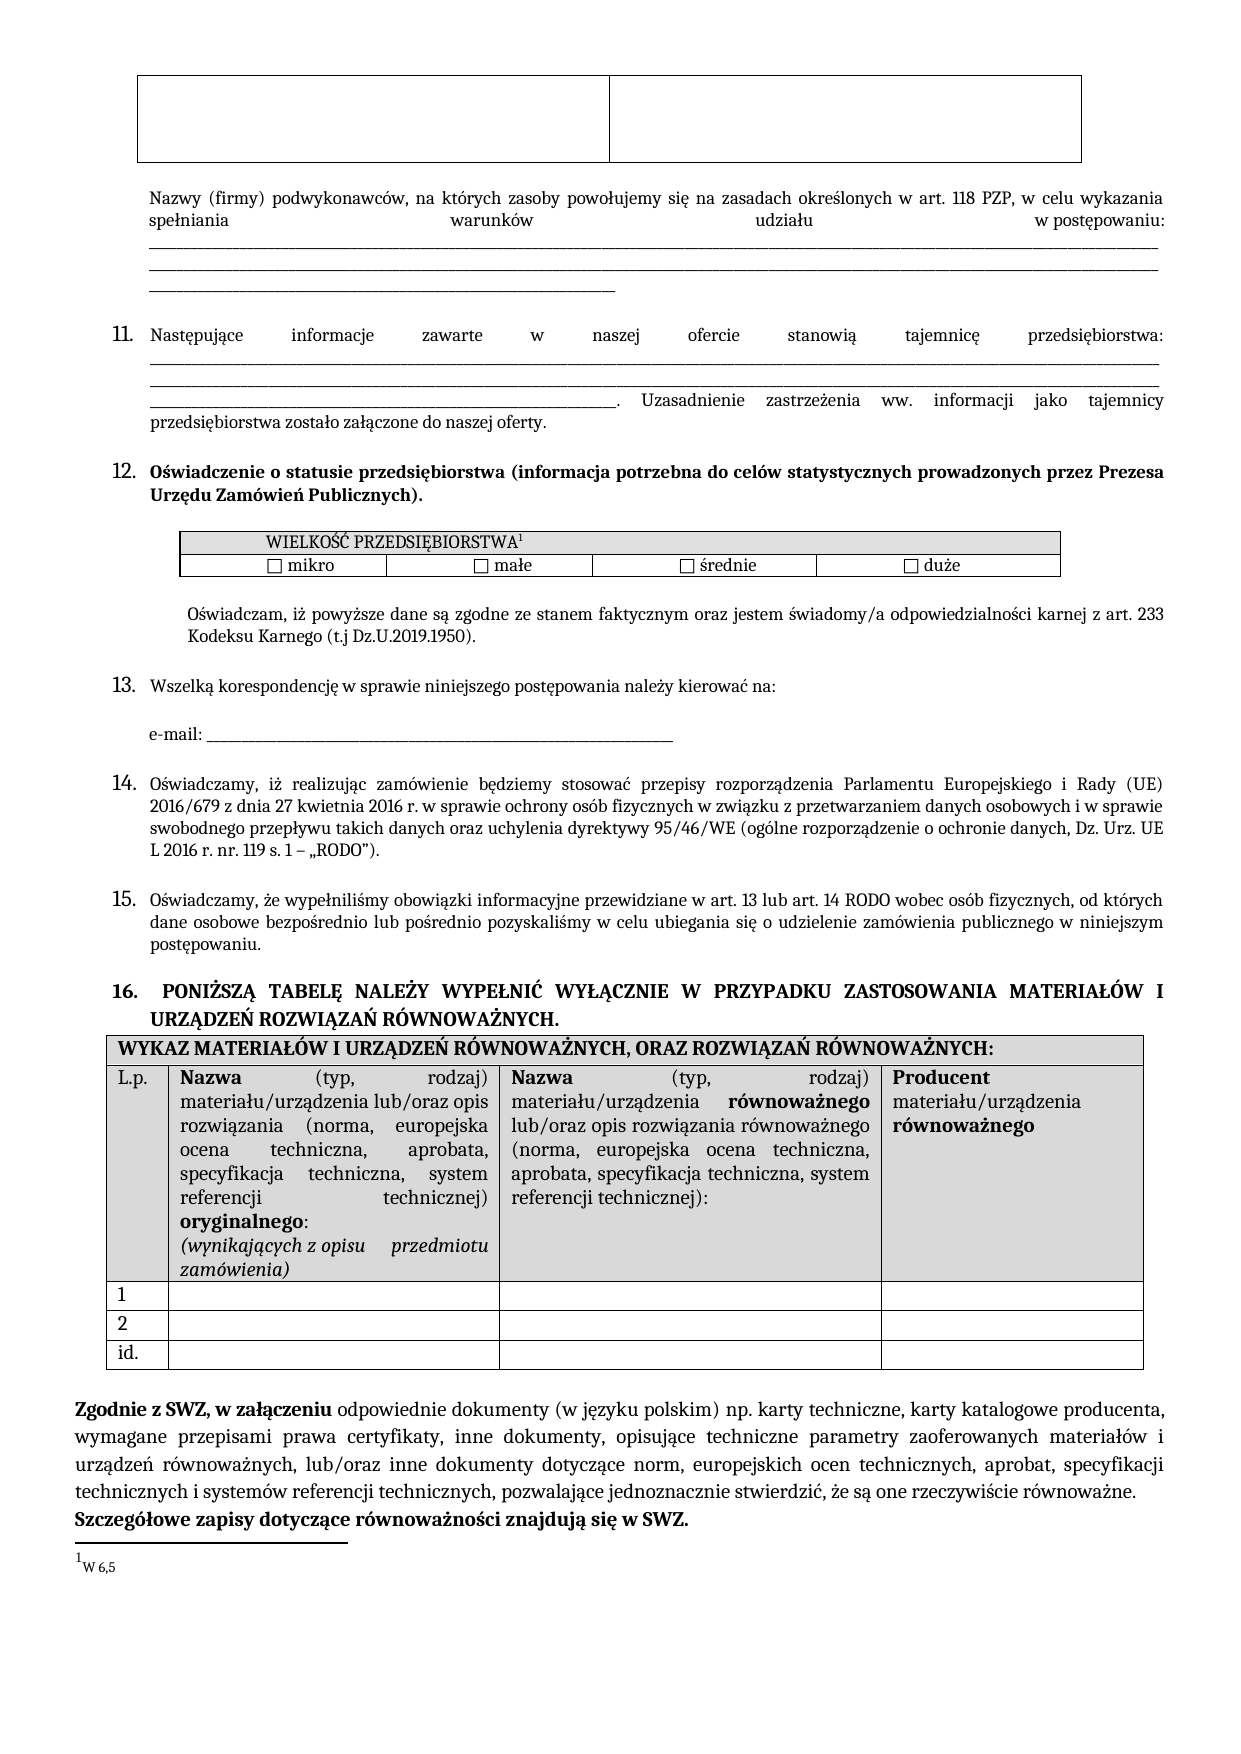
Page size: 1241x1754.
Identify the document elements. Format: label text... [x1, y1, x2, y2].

table_header WYKAZ MATERIAŁÓW I URZĄDZEŃ RÓWNOWAŻNYCH, ORAZ ROZWIĄZAŃ RÓWNOWAŻNYCH: [107, 1036, 1143, 1064]
table_cell [169, 1282, 499, 1310]
table_cell [882, 1341, 1143, 1369]
table_cell 2 [107, 1311, 168, 1340]
table_cell [610, 76, 1081, 162]
table_cell 1 [107, 1282, 168, 1310]
table_cell [169, 1341, 499, 1369]
table_cell □ średnie [593, 555, 816, 576]
table_cell L.p. [107, 1066, 168, 1281]
list Wszelką korespondencję w sprawie niniejszego postępowania należy kierować na: [112, 672, 1165, 698]
text Oświadczam, iż powyższe dane są zgodne ze stanem faktycznym oraz jestem świadomy/a odpowiedzialności karnej z art. 233 Kodeksu Karnego (t.j Dz.U.2019.1950). [187, 604, 1165, 647]
table_cell □ mikro [181, 555, 386, 576]
table_cell [138, 76, 609, 162]
table_cell [882, 1282, 1143, 1310]
list Oświadczamy, że wypełniliśmy obowiązki informacyjne przewidziane w art. 13 lub art. 14 RODO wobec osób fizycznych, od których dane osobowe bezpośrednio lub pośrednio pozyskaliśmy w celu ubiegania się o udzielenie zamówienia publicznego w niniejszym postępowaniu. [112, 886, 1165, 955]
table_cell [500, 1311, 881, 1340]
table_cell id. [107, 1341, 168, 1369]
table_cell [882, 1311, 1143, 1340]
table_cell Nazwa (typ, rodzaj) materiału/urządzenia równoważnego lub/oraz opis rozwiązania równoważnego (norma, europejska ocena techniczna, aprobata, specyfikacja techniczna, system referencji technicznej): [500, 1066, 881, 1281]
list Oświadczamy, iż realizując zamówienie będziemy stosować przepisy rozporządzenia Parlamentu Europejskiego i Rady (UE) 2016/679 z dnia 27 kwietnia 2016 r. w sprawie ochrony osób fizycznych w związku z przetwarzaniem danych osobowych i w sprawie swobodnego przepływu takich danych oraz uchylenia dyrektywy 95/46/WE (ogólne rozporządzenie o ochronie danych, Dz. Urz. UE L 2016 r. nr. 119 s. 1 – „RODO”). [112, 770, 1165, 861]
text Nazwy (firmy) podwykonawców, na których zasoby powołujemy się na zasadach określonych w art. 118 PZP, w celu wykazania spełniania warunków udziału w postępowaniu: _____________________________________________________________________________________________________________________________________________________________________________________________________________________________________________________________________________________________________________________________________________________________________ [149, 188, 1165, 296]
table_cell □ małe [387, 555, 592, 576]
text e-mail: ___________________________________________________________________ [149, 723, 1165, 745]
table_cell [500, 1341, 881, 1369]
list Następujące informacje zawarte w naszej ofercie stanowią tajemnicę przedsiębiorstwa: _____________________________________________________________________________________________________________________________________________________________________________________________________________________________________________________________________________________________________________________________________________________________________. Uzasadnienie zastrzeżenia ww. informacji jako tajemnicy przedsiębiorstwa zostało załączone do naszej oferty. [112, 321, 1165, 433]
table_cell Producent materiału/urządzenia równoważnego [882, 1066, 1143, 1281]
text Zgodnie z SWZ, w załączeniu odpowiednie dokumenty (w języku polskim) np. karty techniczne, karty katalogowe producenta, wymagane przepisami prawa certyfikaty, inne dokumenty, opisujące techniczne parametry zaoferowanych materiałów i urządzeń równoważnych, lub/oraz inne dokumenty dotyczące norm, europejskich ocen technicznych, aprobat, specyfikacji technicznych i systemów referencji technicznych, pozwalające jednoznacznie stwierdzić, że są one rzeczywiście równoważne. [75, 1397, 1165, 1504]
list Oświadczenie o statusie przedsiębiorstwa (informacja potrzebna do celów statystycznych prowadzonych przez Prezesa Urzędu Zamówień Publicznych). [112, 458, 1165, 506]
table_cell □ duże [817, 555, 1060, 576]
table_header WIELKOŚĆ PRZEDSIĘBIORSTWA [181, 532, 1060, 554]
table_cell [500, 1282, 881, 1310]
table_cell [169, 1311, 499, 1340]
table_cell Nazwa (typ, rodzaj) materiału/urządzenia lub/oraz opis rozwiązania (norma, europejska ocena techniczna, aprobata, specyfikacja techniczna, system referencji technicznej) oryginalnego: (wynikających z opisu przedmiotu zamówienia) [169, 1066, 499, 1281]
list PONIŻSZĄ TABELĘ NALEŻY WYPEŁNIĆ WYŁĄCZNIE W PRZYPADKU ZASTOSOWANIA MATERIAŁÓW I URZĄDZEŃ ROZWIĄZAŃ RÓWNOWAŻNYCH. [112, 980, 1165, 1032]
text Szczegółowe zapisy dotyczące równoważności znajdują się w SWZ. [75, 1507, 1165, 1531]
